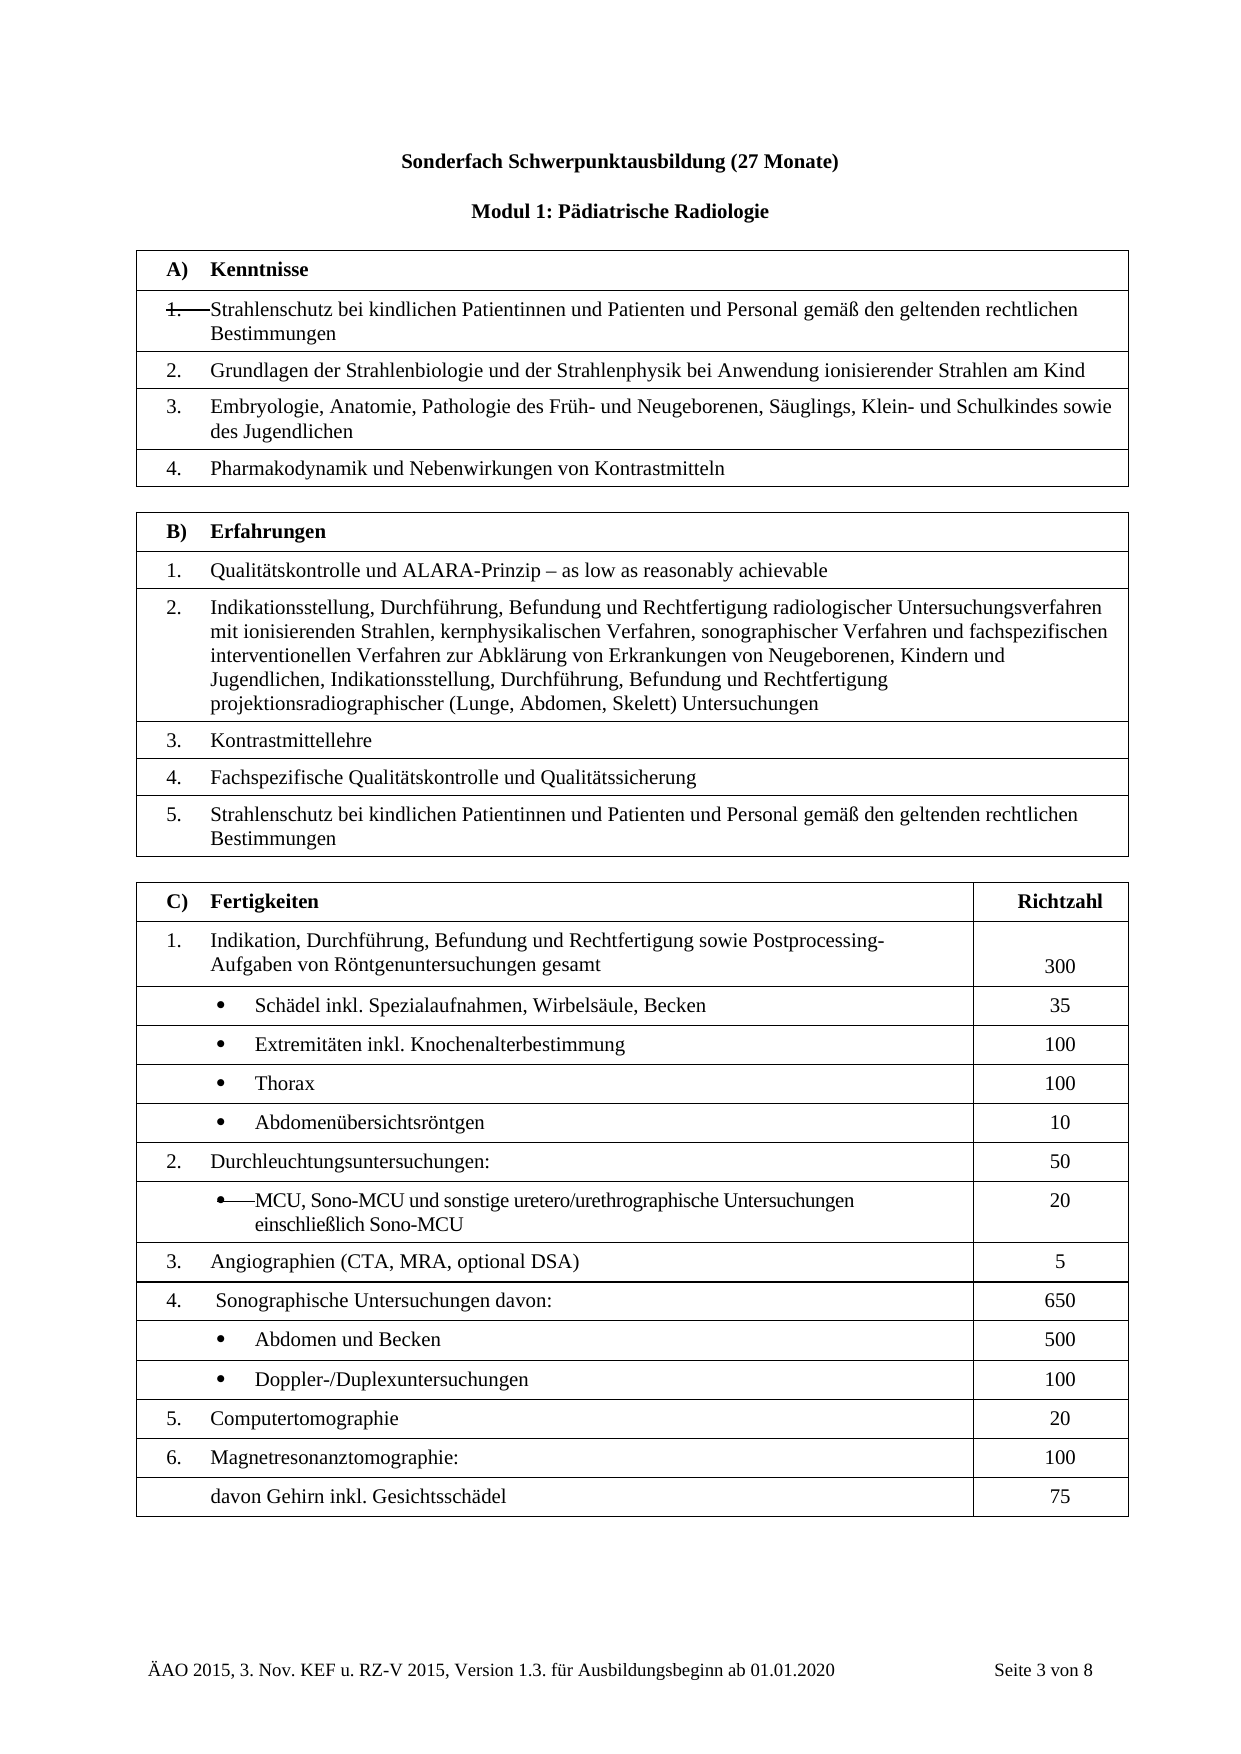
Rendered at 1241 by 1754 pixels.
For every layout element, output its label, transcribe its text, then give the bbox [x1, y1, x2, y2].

table_cell 650 [974, 1283, 1128, 1320]
text Sonderfach Schwerpunktausbildung (27 Monate) [148, 148, 1093, 173]
table_cell Doppler-/Duplexuntersuchungen [137, 1361, 973, 1398]
table_cell 5 [974, 1243, 1128, 1281]
table_cell 100 [974, 1065, 1128, 1103]
table_cell 100 [974, 1026, 1128, 1064]
text Modul 1: Pädiatrische Radiologie [148, 198, 1093, 223]
table_cell Indikation, Durchführung, Befundung und Rechtfertigung sowie Postprocessing-Aufgaben von Röntgenuntersuchungen gesamt [137, 922, 973, 986]
table_cell Angiographien (CTA, MRA, optional DSA) [137, 1243, 973, 1281]
table_cell 500 [974, 1321, 1128, 1359]
table_cell davon Gehirn inkl. Gesichtsschädel [137, 1478, 973, 1516]
table_cell Magnetresonanztomographie: [137, 1439, 973, 1477]
table_cell Fachspezifische Qualitätskontrolle und Qualitätssicherung [137, 759, 1128, 795]
table_cell 50 [974, 1143, 1128, 1181]
table_cell Strahlenschutz bei kindlichen Patientinnen und Patienten und Personal gemäß den geltenden rechtlichen Bestimmungen [137, 291, 1128, 351]
table_cell 75 [974, 1478, 1128, 1516]
table_cell Schädel inkl. Spezialaufnahmen, Wirbelsäule, Becken [137, 987, 973, 1025]
table_cell 100 [974, 1361, 1128, 1398]
table_cell 10 [974, 1104, 1128, 1142]
table_cell Abdomen und Becken [137, 1321, 973, 1359]
table_cell Indikationsstellung, Durchführung, Befundung und Rechtfertigung radiologischer Untersuchungsverfahren mit ionisierenden Strahlen, kernphysikalischen Verfahren, sonographischer Verfahren und fachspezifischen interventionellen Verfahren zur Abklärung von Erkrankungen von Neugeborenen, Kindern und Jugendlichen, Indikationsstellung, Durchführung, Befundung und Rechtfertigung projektionsradiographischer (Lunge, Abdomen, Skelett) Untersuchungen [137, 589, 1128, 721]
table_cell Embryologie, Anatomie, Pathologie des Früh- und Neugeborenen, Säuglings, Klein- und Schulkindes sowie des Jugendlichen [137, 389, 1128, 448]
table_cell 100 [974, 1439, 1128, 1477]
table_cell Durchleuchtungsuntersuchungen: [137, 1143, 973, 1181]
table_cell Sonographische Untersuchungen davon: [137, 1283, 973, 1320]
table_header Richtzahl [974, 883, 1128, 921]
table_cell 20 [974, 1400, 1128, 1438]
table_cell MCU, Sono-MCU und sonstige uretero/urethrographische Untersuchungen einschließlich Sono-MCU [137, 1182, 973, 1242]
table_header C) Fertigkeiten [137, 883, 973, 921]
table_cell Grundlagen der Strahlenbiologie und der Strahlenphysik bei Anwendung ionisierender Strahlen am Kind [137, 352, 1128, 387]
table_cell Qualitätskontrolle und ALARA-Prinzip – as low as reasonably achievable [137, 552, 1128, 588]
table_cell Computertomographie [137, 1400, 973, 1438]
table_cell 20 [974, 1182, 1128, 1242]
table_cell Pharmakodynamik und Nebenwirkungen von Kontrastmitteln [137, 450, 1128, 486]
table_cell 300 [974, 922, 1128, 986]
table_cell Strahlenschutz bei kindlichen Patientinnen und Patienten und Personal gemäß den geltenden rechtlichen Bestimmungen [137, 796, 1128, 856]
table_cell Extremitäten inkl. Knochenalterbestimmung [137, 1026, 973, 1064]
table_header A) Kenntnisse [137, 251, 1128, 289]
table_cell Abdomenübersichtsröntgen [137, 1104, 973, 1142]
table_cell Kontrastmittellehre [137, 722, 1128, 758]
table_header B) Erfahrungen [137, 513, 1128, 551]
table_cell Thorax [137, 1065, 973, 1103]
table_cell 35 [974, 987, 1128, 1025]
